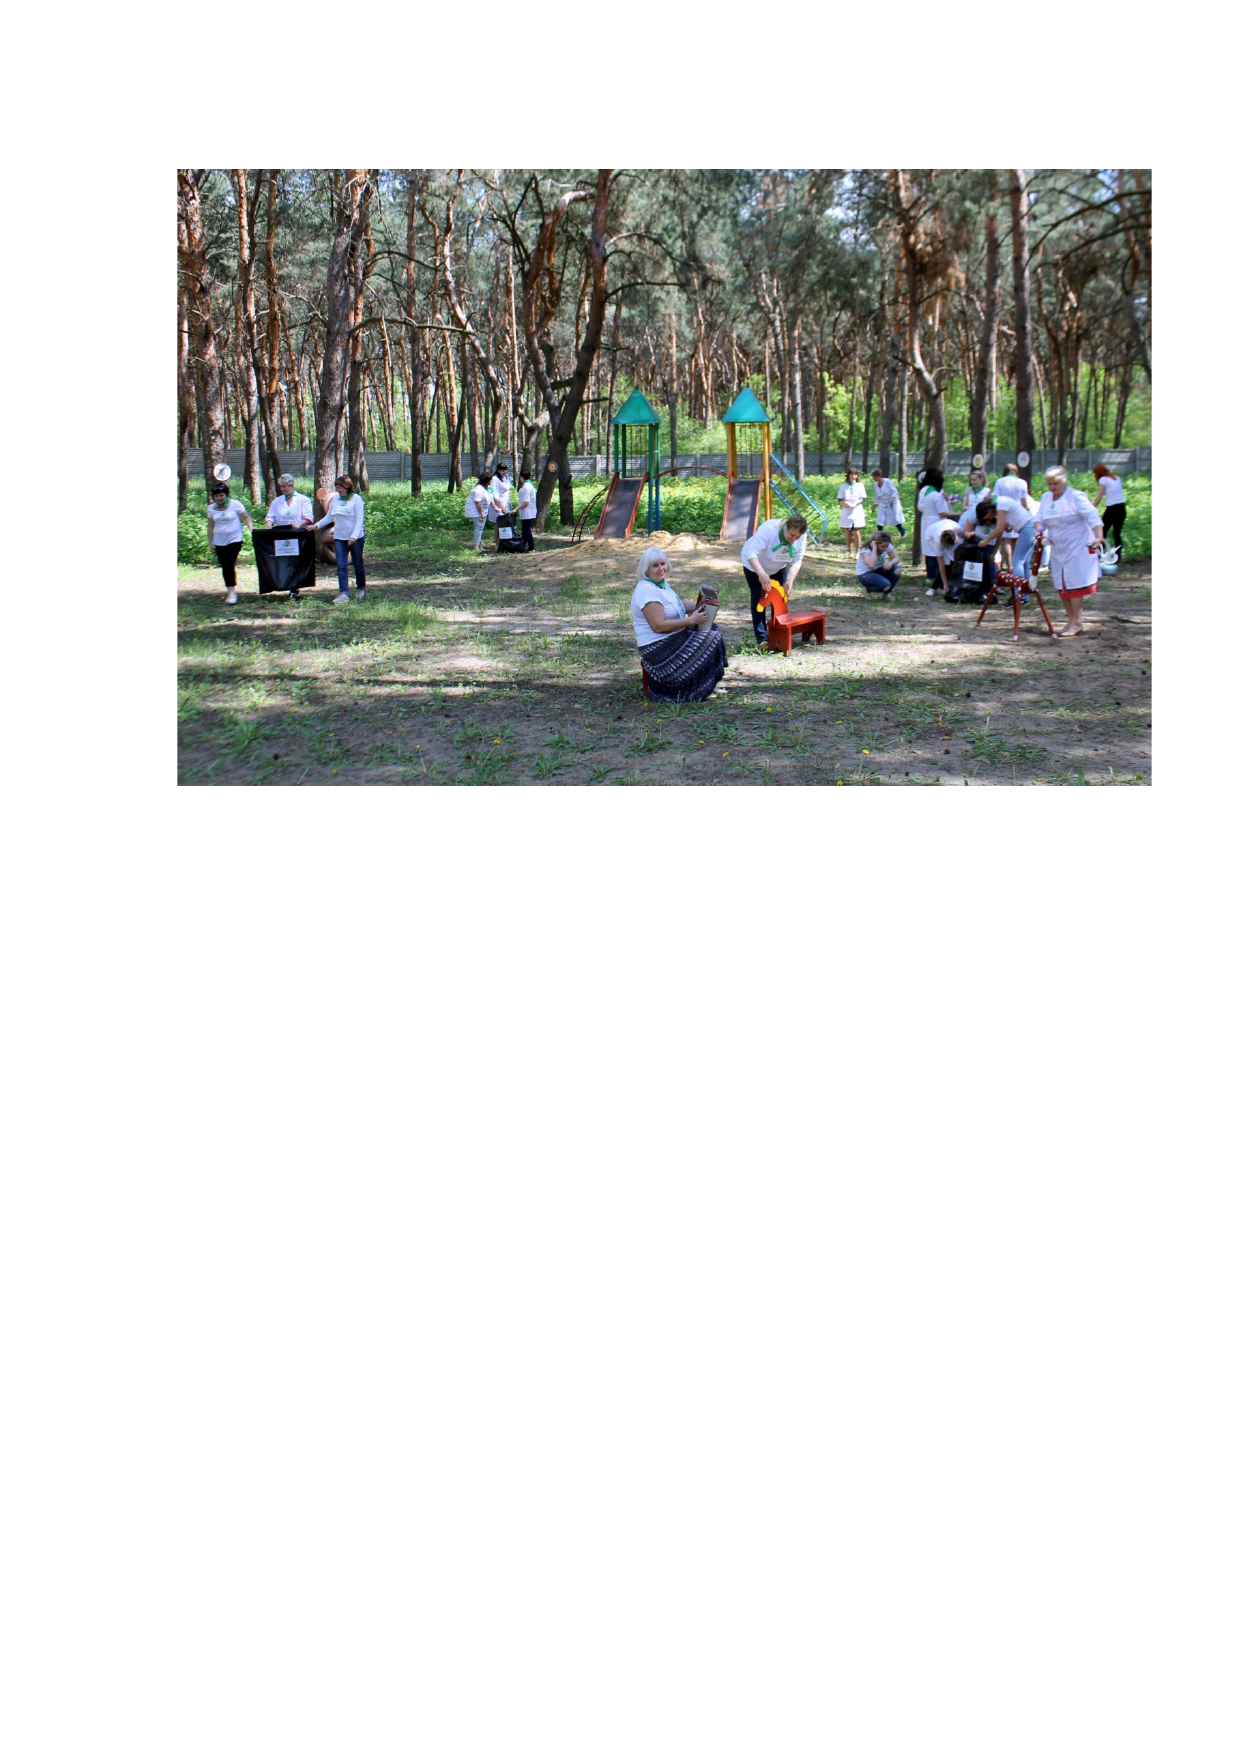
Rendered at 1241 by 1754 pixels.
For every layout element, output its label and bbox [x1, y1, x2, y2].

picture [177, 169, 1152, 786]
